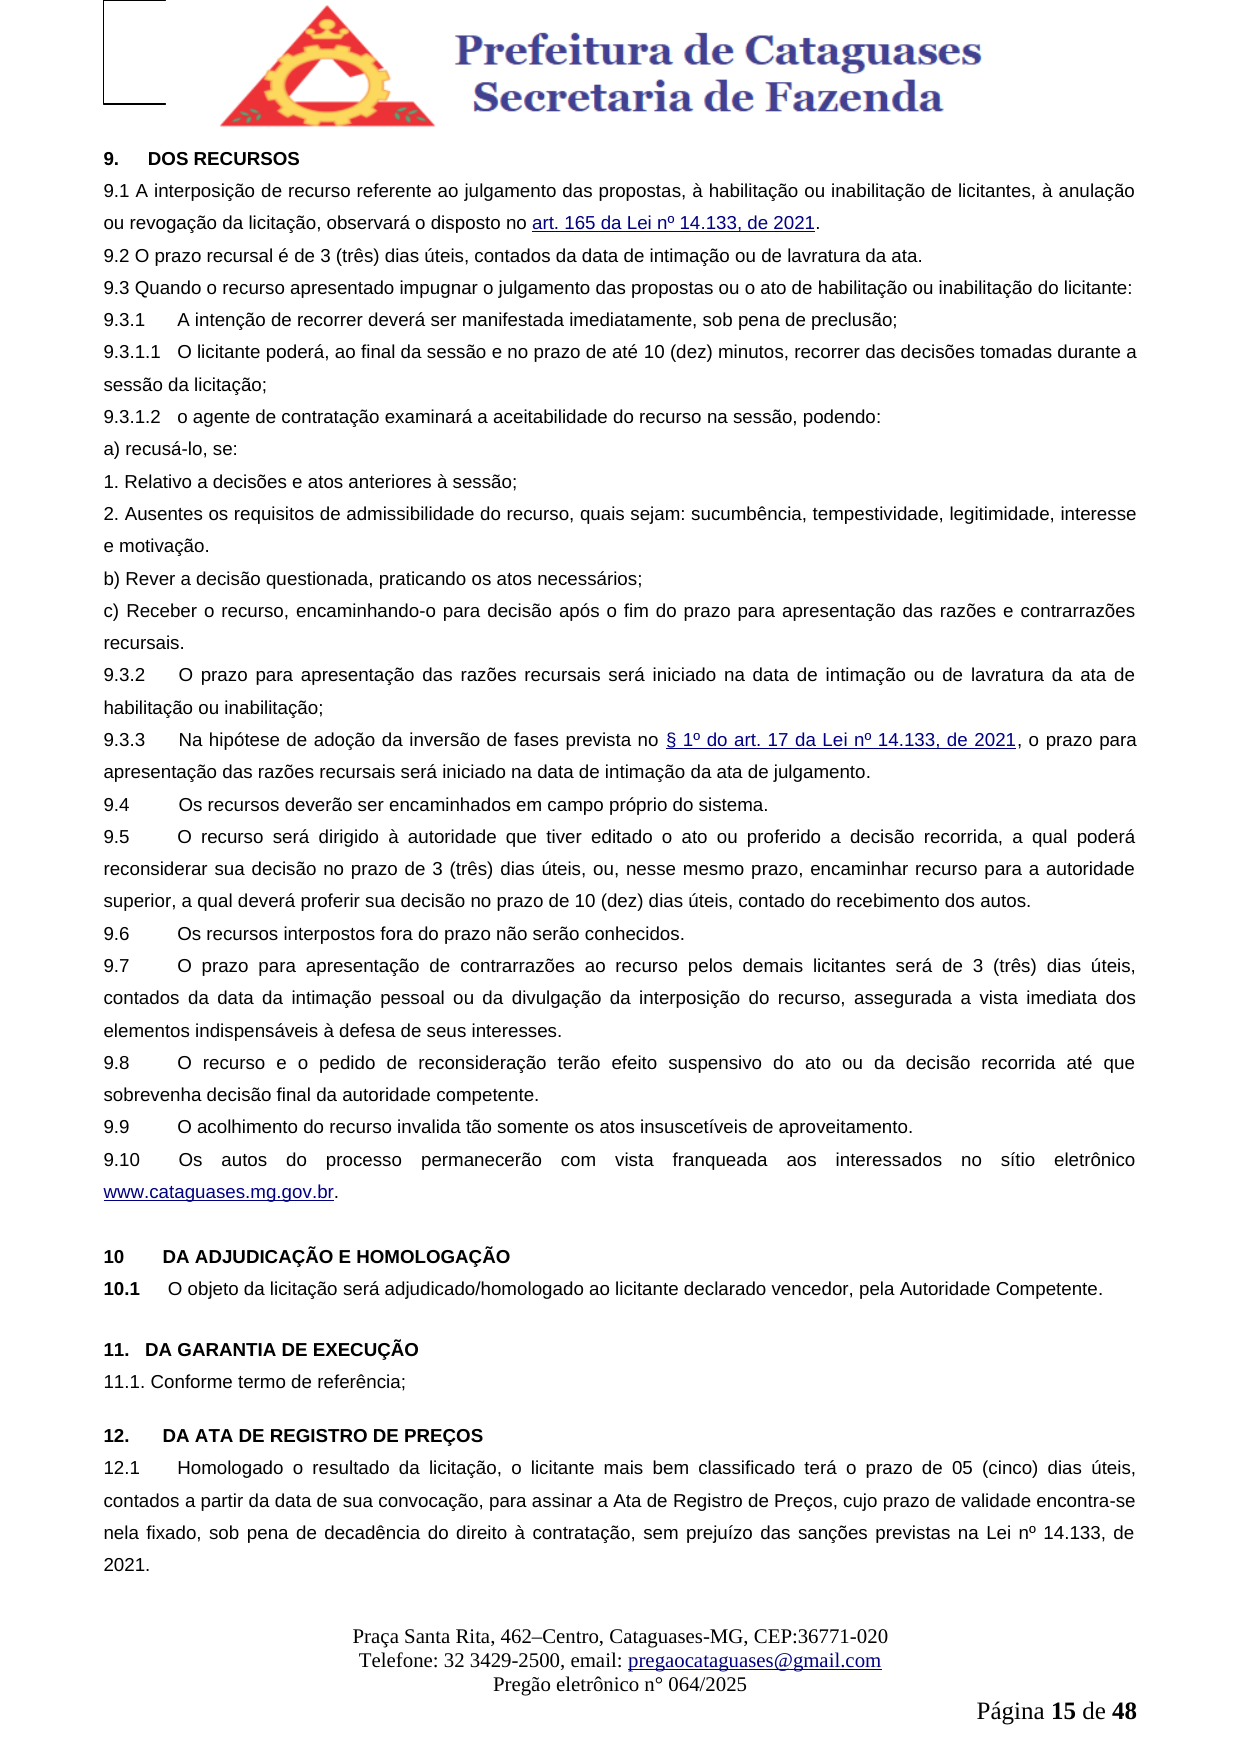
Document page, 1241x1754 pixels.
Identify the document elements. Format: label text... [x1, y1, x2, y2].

list O licitante poderá, ao final da sessão e no prazo de até 10 (dez) minutos, recorrer das decisões tomadas durante a sessão da licitação; [103, 341, 1137, 395]
list O objeto da licitação será adjudicado/homologado ao licitante declarado vencedor, pela Autoridade Competente. [103, 1278, 1137, 1299]
text b) Rever a decisão questionada, praticando os atos necessários; [103, 567, 1137, 589]
list Os recursos deverão ser encaminhados em campo próprio do sistema. [103, 793, 1137, 815]
list O recurso será dirigido à autoridade que tiver editado o ato ou proferido a decisão recorrida, a qual poderá reconsiderar sua decisão no prazo de 3 (três) dias úteis, ou, nesse mesmo prazo, encaminhar recurso para a autoridade superior, a qual deverá proferir sua decisão no prazo de 10 (dez) dias úteis, contado do recebimento dos autos. [103, 826, 1137, 912]
list Na hipótese de adoção da inversão de fases prevista no § 1º do art. 17 da Lei nº 14.133, de 2021, o prazo para apresentação das razões recursais será iniciado na data de intimação da ata de julgamento. [103, 729, 1137, 783]
list O prazo para apresentação das razões recursais será iniciado na data de intimação ou de lavratura da ata de habilitação ou inabilitação; [103, 664, 1137, 718]
list Homologado o resultado da licitação, o licitante mais bem classificado terá o prazo de 05 (cinco) dias úteis, contados a partir da data de sua convocação, para assinar a Ata de Registro de Preços, cujo prazo de validade encontra-se nela fixado, sob pena de decadência do direito à contratação, sem prejuízo das sanções previstas na Lei nº 14.133, de 2021. [103, 1457, 1137, 1576]
list O recurso e o pedido de reconsideração terão efeito suspensivo do ato ou da decisão recorrida até que sobrevenha decisão final da autoridade competente. [103, 1052, 1137, 1106]
text 9.2 O prazo recursal é de 3 (três) dias úteis, contados da data de intimação ou de lavratura da ata. [103, 244, 1137, 266]
list O prazo para apresentação de contrarrazões ao recurso pelos demais licitantes será de 3 (três) dias úteis, contados da data da intimação pessoal ou da divulgação da interposição do recurso, assegurada a vista imediata dos elementos indispensáveis à defesa de seus interesses. [103, 955, 1137, 1041]
text a) recusá-lo, se: [103, 438, 1137, 460]
list Os autos do processo permanecerão com vista franqueada aos interessados no sítio eletrônico www.cataguases.mg.gov.br. [103, 1148, 1137, 1202]
list DA ATA DE REGISTRO DE PREÇOS [103, 1425, 1137, 1446]
text 11. DA GARANTIA DE EXECUÇÃO [103, 1339, 1137, 1360]
list o agente de contratação examinará a aceitabilidade do recurso na sessão, podendo: [103, 406, 1137, 427]
text 11.1. Conforme termo de referência; [103, 1371, 1137, 1393]
list Os recursos interpostos fora do prazo não serão conhecidos. [103, 922, 1137, 944]
text 9.1 A interposição de recurso referente ao julgamento das propostas, à habilitação ou inabilitação de licitantes, à anulação ou revogação da licitação, observará o disposto no art. 165 da Lei nº 14.133, de 2021. [103, 180, 1137, 234]
text c) Receber o recurso, encaminhando-o para decisão após o fim do prazo para apresentação das razões e contrarrazões recursais. [103, 599, 1137, 653]
list A intenção de recorrer deverá ser manifestada imediatamente, sob pena de preclusão; [103, 309, 1137, 331]
list DOS RECURSOS [103, 147, 1137, 169]
text 1. Relativo a decisões e atos anteriores à sessão; [103, 470, 1137, 492]
text 9.3 Quando o recurso apresentado impugnar o julgamento das propostas ou o ato de habilitação ou inabilitação do licitante: [103, 277, 1137, 298]
list O acolhimento do recurso invalida tão somente os atos insuscetíveis de aproveitamento. [103, 1116, 1137, 1138]
picture [165, 0, 1075, 148]
text 2. Ausentes os requisitos de admissibilidade do recurso, quais sejam: sucumbência, tempestividade, legitimidade, interesse e motivação. [103, 503, 1137, 557]
list DA ADJUDICAÇÃO E HOMOLOGAÇÃO [103, 1245, 1137, 1267]
